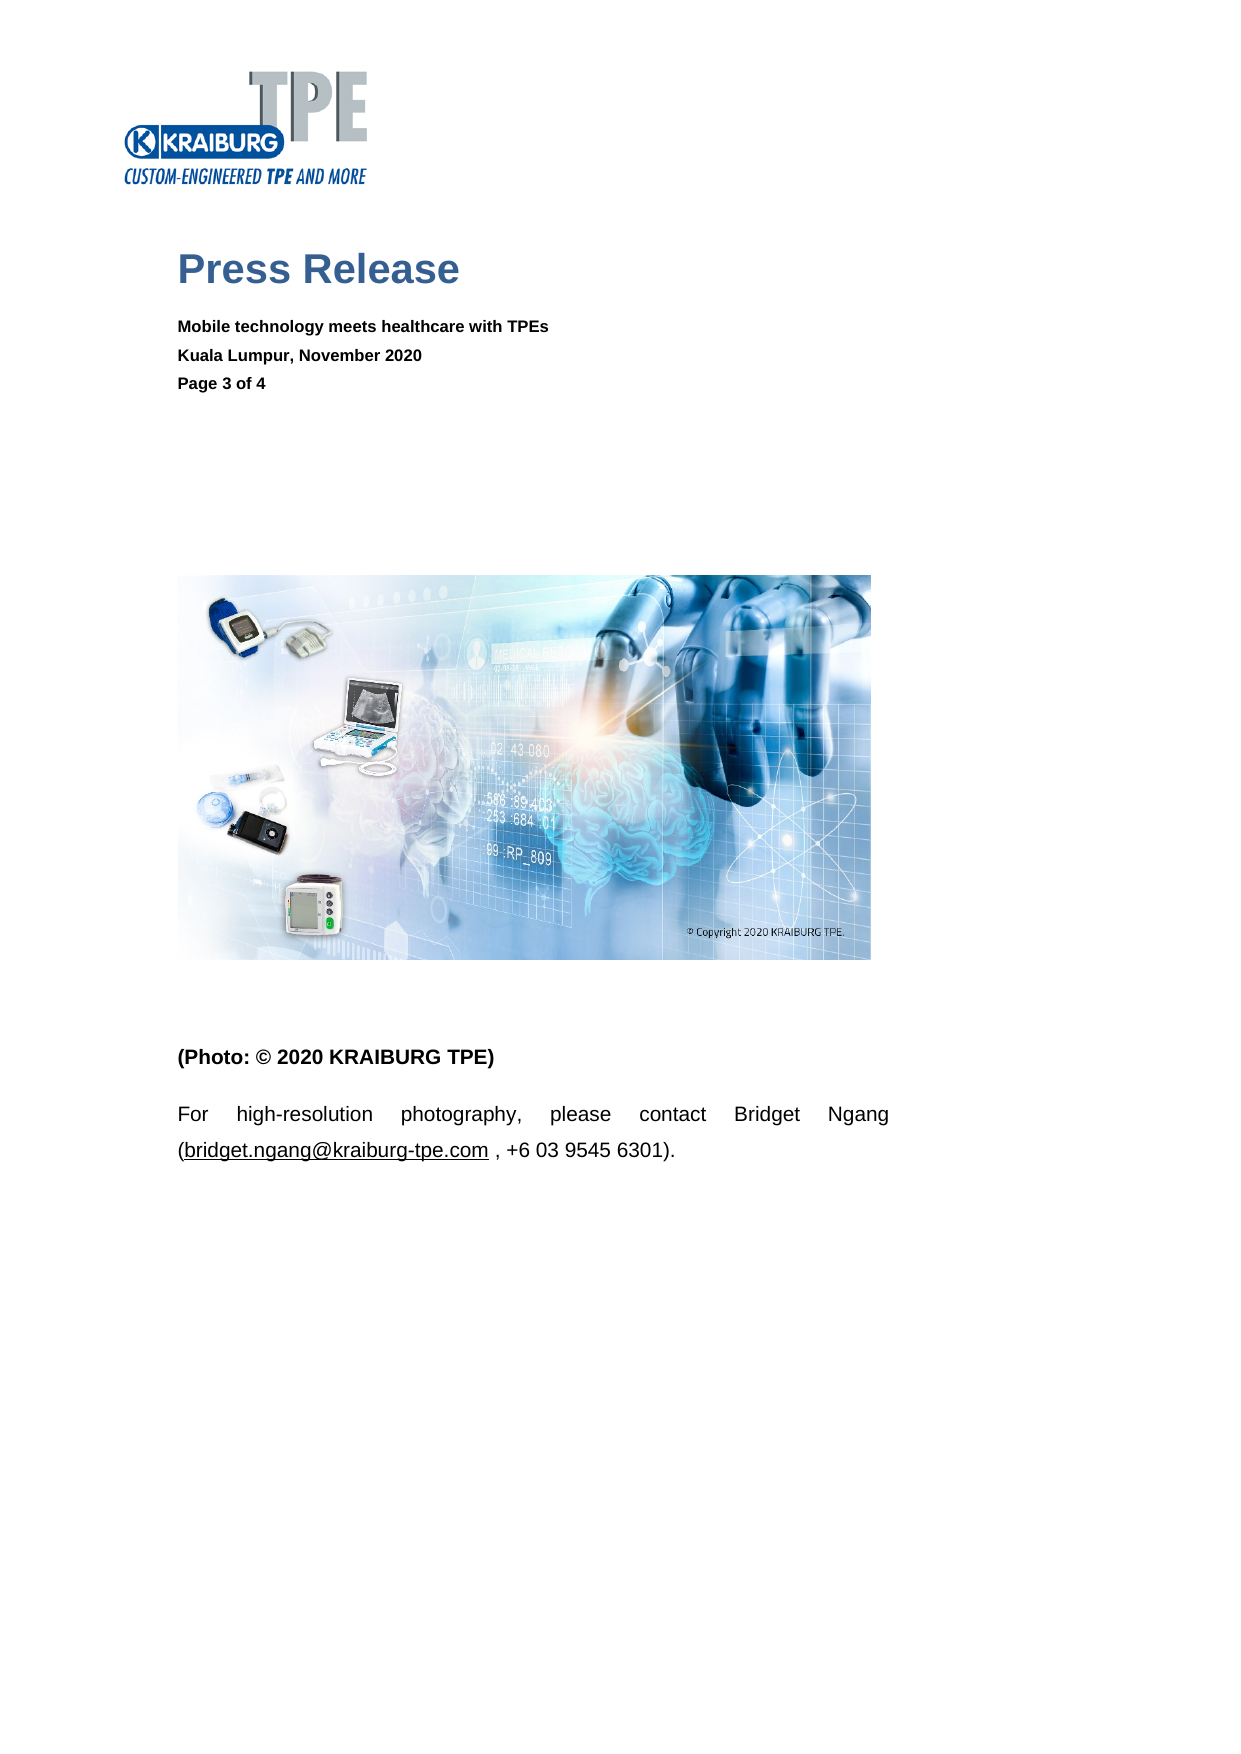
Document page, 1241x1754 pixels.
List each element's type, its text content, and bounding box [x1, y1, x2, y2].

text (Photo: © 2020 KRAIBURG TPE) [177, 1045, 889, 1069]
picture [112, 55, 379, 200]
picture [177, 575, 871, 960]
text For high-resolution photography, please contact Bridget Ngang (bridget.ngang@kraiburg-tpe.com , +6 03 9545 6301). [177, 1102, 889, 1162]
